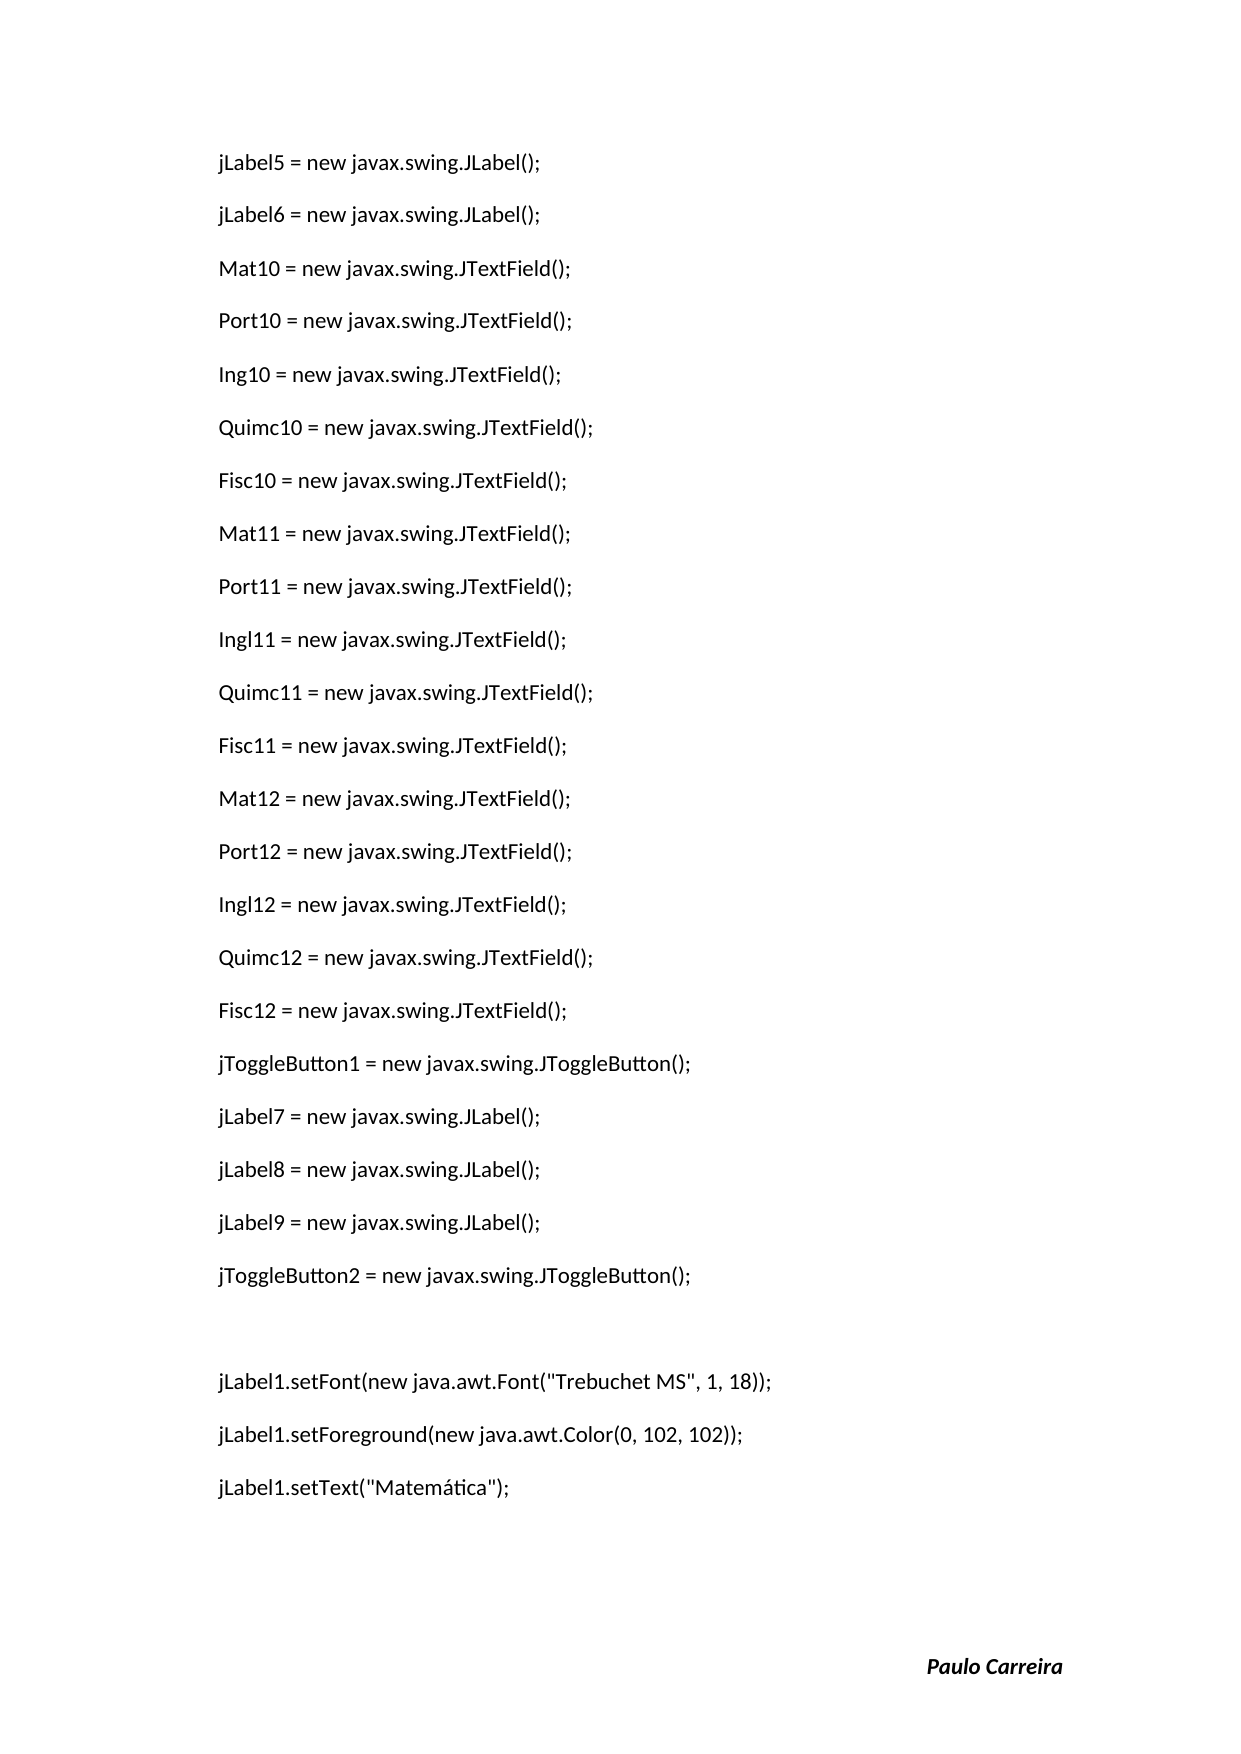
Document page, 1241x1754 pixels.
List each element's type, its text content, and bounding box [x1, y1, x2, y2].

text Mat12 = new javax.swing.JTextField(); [177, 784, 1063, 812]
text Port12 = new javax.swing.JTextField(); [177, 837, 1063, 865]
text jLabel6 = new javax.swing.JLabel(); [177, 201, 1063, 229]
text Ing10 = new javax.swing.JTextField(); [177, 360, 1063, 388]
text Quimc11 = new javax.swing.JTextField(); [177, 678, 1063, 706]
text Ingl11 = new javax.swing.JTextField(); [177, 625, 1063, 653]
text jLabel1.setForeground(new java.awt.Color(0, 102, 102)); [177, 1420, 1063, 1448]
text jToggleButton1 = new javax.swing.JToggleButton(); [177, 1049, 1063, 1077]
text jToggleButton2 = new javax.swing.JToggleButton(); [177, 1261, 1063, 1289]
text Port11 = new javax.swing.JTextField(); [177, 572, 1063, 600]
text jLabel1.setText("Matemática"); [177, 1473, 1063, 1501]
text jLabel8 = new javax.swing.JLabel(); [177, 1155, 1063, 1183]
text Quimc12 = new javax.swing.JTextField(); [177, 943, 1063, 971]
text Fisc10 = new javax.swing.JTextField(); [177, 466, 1063, 494]
text Ingl12 = new javax.swing.JTextField(); [177, 890, 1063, 918]
text jLabel9 = new javax.swing.JLabel(); [177, 1208, 1063, 1236]
text Mat11 = new javax.swing.JTextField(); [177, 519, 1063, 547]
text jLabel5 = new javax.swing.JLabel(); [177, 148, 1063, 176]
text Fisc11 = new javax.swing.JTextField(); [177, 731, 1063, 759]
text Port10 = new javax.swing.JTextField(); [177, 307, 1063, 335]
text jLabel7 = new javax.swing.JLabel(); [177, 1102, 1063, 1130]
text Quimc10 = new javax.swing.JTextField(); [177, 413, 1063, 441]
text Mat10 = new javax.swing.JTextField(); [177, 254, 1063, 282]
text Fisc12 = new javax.swing.JTextField(); [177, 996, 1063, 1024]
text jLabel1.setFont(new java.awt.Font("Trebuchet MS", 1, 18)); [177, 1367, 1063, 1395]
